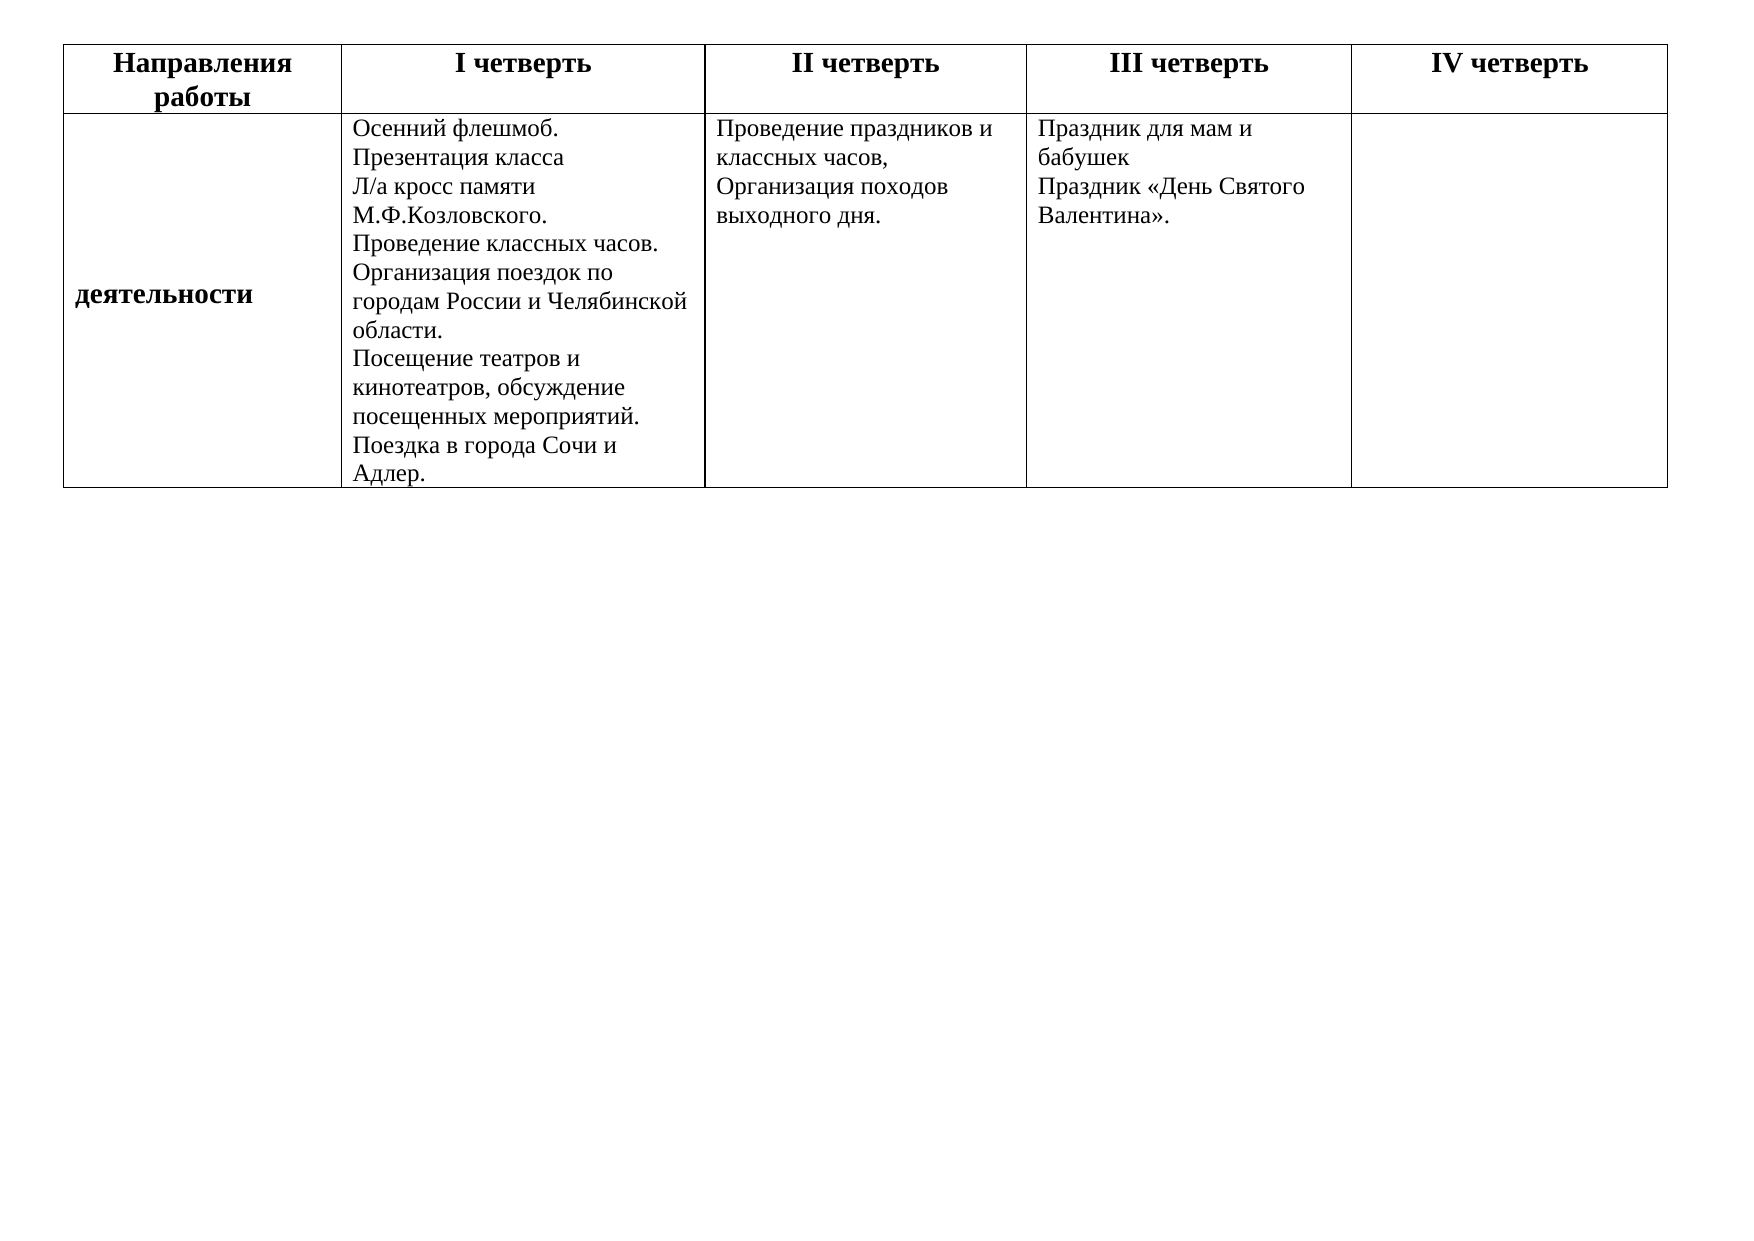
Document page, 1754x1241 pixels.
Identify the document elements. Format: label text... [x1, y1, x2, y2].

table_header I четверть [342, 45, 704, 112]
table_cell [1027, 114, 1351, 487]
table_header IV четверть [1352, 45, 1667, 112]
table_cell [1352, 114, 1667, 487]
table_header III четверть [1027, 45, 1351, 112]
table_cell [342, 114, 704, 487]
table_header II четверть [706, 45, 1026, 112]
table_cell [64, 114, 341, 487]
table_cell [706, 114, 1026, 487]
table_header Направления работы [64, 45, 341, 112]
